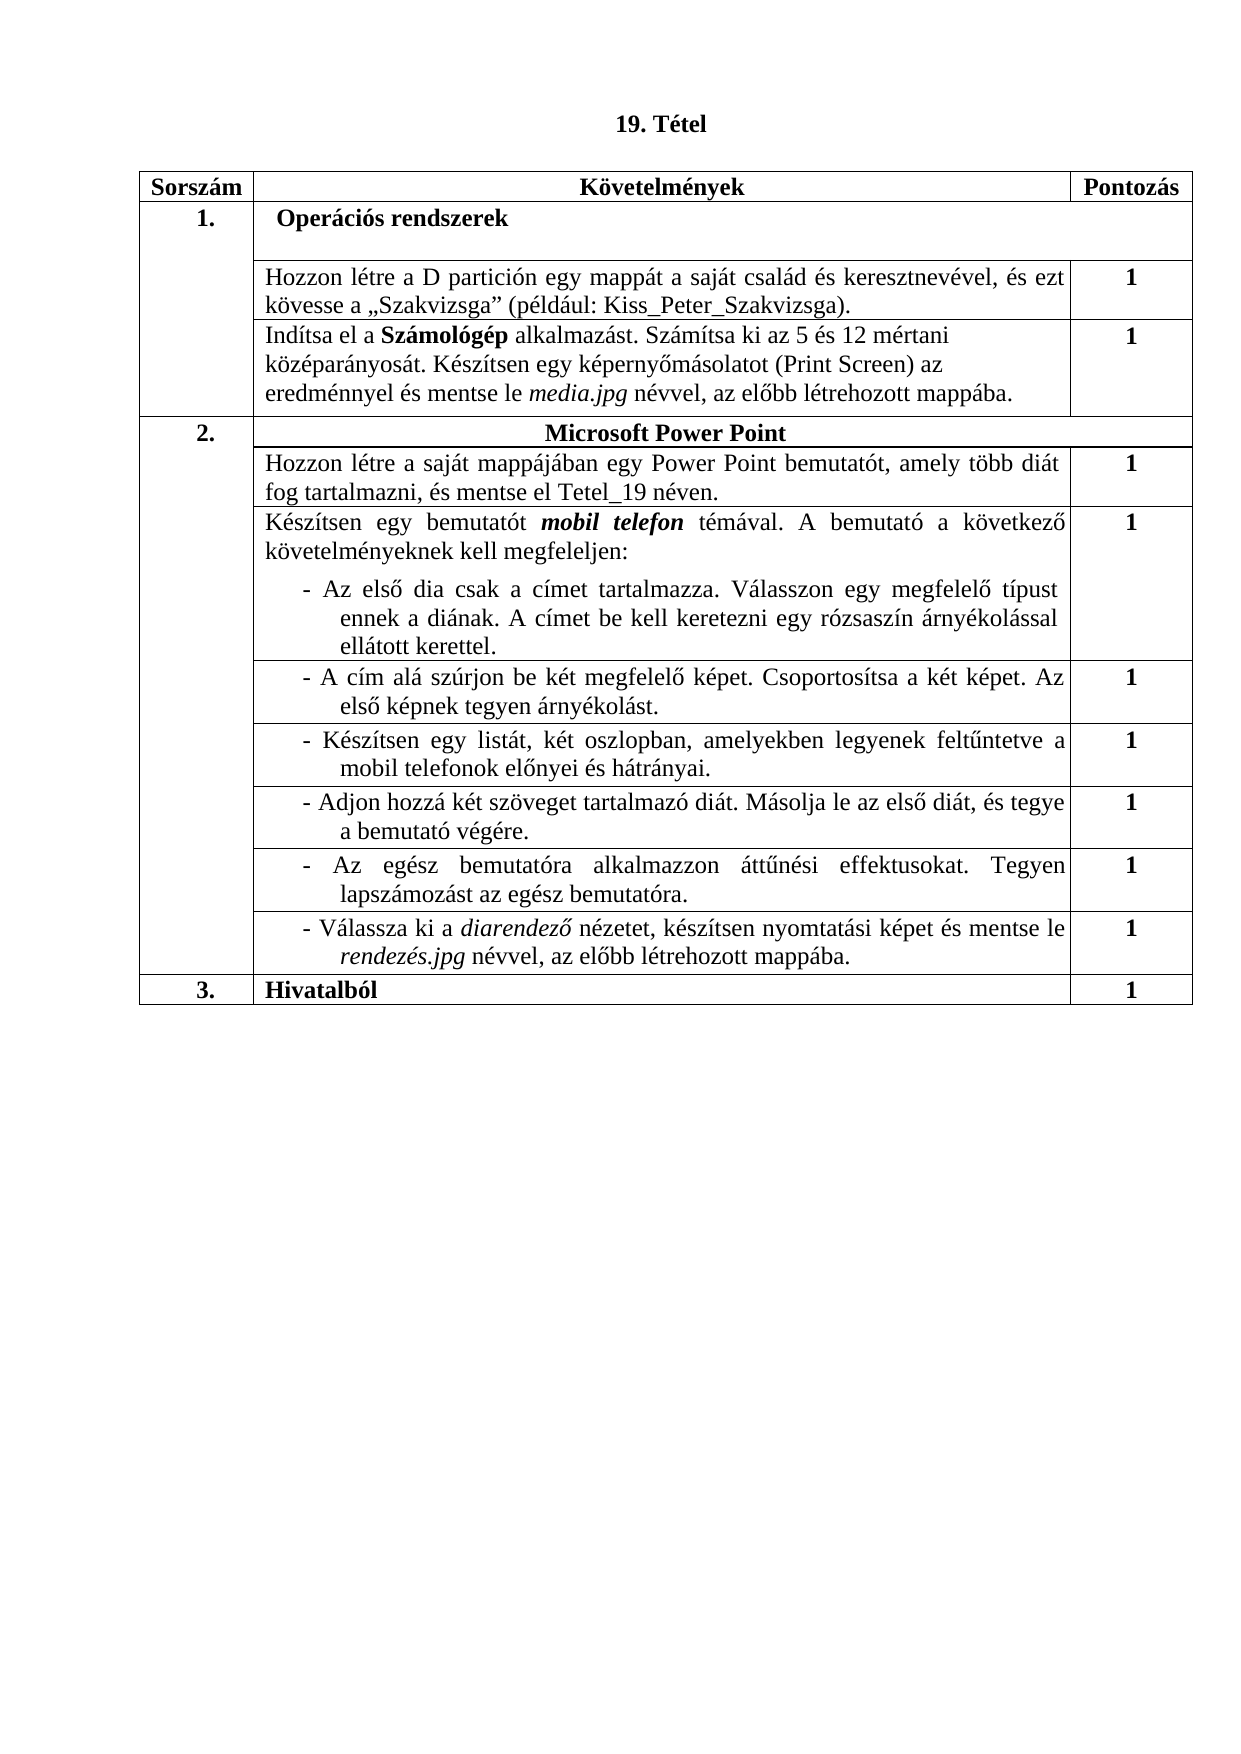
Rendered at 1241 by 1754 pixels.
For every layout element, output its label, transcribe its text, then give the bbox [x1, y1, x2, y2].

table_cell Hivatalból [254, 975, 1070, 1004]
table_header Követelmények [254, 172, 1070, 201]
table_cell [1071, 202, 1192, 260]
table_cell - Adjon hozzá két szöveget tartalmazó diát. Másolja le az első diát, és tegye a bemutató végére. [254, 787, 1070, 848]
table_cell 1 [1071, 849, 1192, 911]
table_header Pontozás [1071, 172, 1192, 201]
table_cell Hozzon létre a D partición egy mappát a saját család és keresztnevével, és ezt kövesse a „Szakvizsga” (például: Kiss_Peter_Szakvizsga). [254, 261, 1070, 319]
text 19. Tétel [187, 109, 1134, 138]
table_header Sorszám [140, 172, 253, 201]
table_cell 1 [1071, 320, 1192, 416]
table_cell Operációs rendszerek [254, 202, 1071, 260]
table_cell 1 [1071, 787, 1192, 848]
table_cell 3. [140, 975, 253, 1004]
table_cell Microsoft Power Point [254, 417, 1071, 446]
table_cell 1 [1071, 507, 1192, 660]
table_cell - Válassza ki a diarendező nézetet, készítsen nyomtatási képet és mentse le rendezés.jpg névvel, az előbb létrehozott mappába. [254, 912, 1070, 973]
table_cell 1 [1071, 724, 1192, 786]
table_cell Hozzon létre a saját mappájában egy Power Point bemutatót, amely több diát fog tartalmazni, és mentse el Tetel_19 néven. [254, 448, 1070, 506]
table_cell [1071, 417, 1192, 446]
table_cell 1 [1071, 912, 1192, 973]
table_cell 1 [1071, 975, 1192, 1004]
table_cell 1 [1071, 661, 1192, 723]
table_cell Készítsen egy bemutatót mobil telefon témával. A bemutató a következő követelményeknek kell megfeleljen: - Az első dia csak a címet tartalmazza. Válasszon egy megfelelő típust ennek a diának. A címet be kell keretezni egy rózsaszín árnyékolással ellátott kerettel. [254, 507, 1070, 660]
table_cell 2. [140, 417, 253, 973]
table_cell - Készítsen egy listát, két oszlopban, amelyekben legyenek feltűntetve a mobil telefonok előnyei és hátrányai. [254, 724, 1070, 786]
table_cell 1. [140, 202, 253, 416]
table_cell 1 [1071, 448, 1192, 506]
table_cell - A cím alá szúrjon be két megfelelő képet. Csoportosítsa a két képet. Az első képnek tegyen árnyékolást. [254, 661, 1070, 723]
table_cell - Az egész bemutatóra alkalmazzon áttűnési effektusokat. Tegyen lapszámozást az egész bemutatóra. [254, 849, 1070, 911]
table_cell Indítsa el a Számológép alkalmazást. Számítsa ki az 5 és 12 mértani középarányosát. Készítsen egy képernyőmásolatot (Print Screen) az eredménnyel és mentse le media.jpg névvel, az előbb létrehozott mappába. [254, 320, 1070, 416]
table_cell 1 [1071, 261, 1192, 319]
